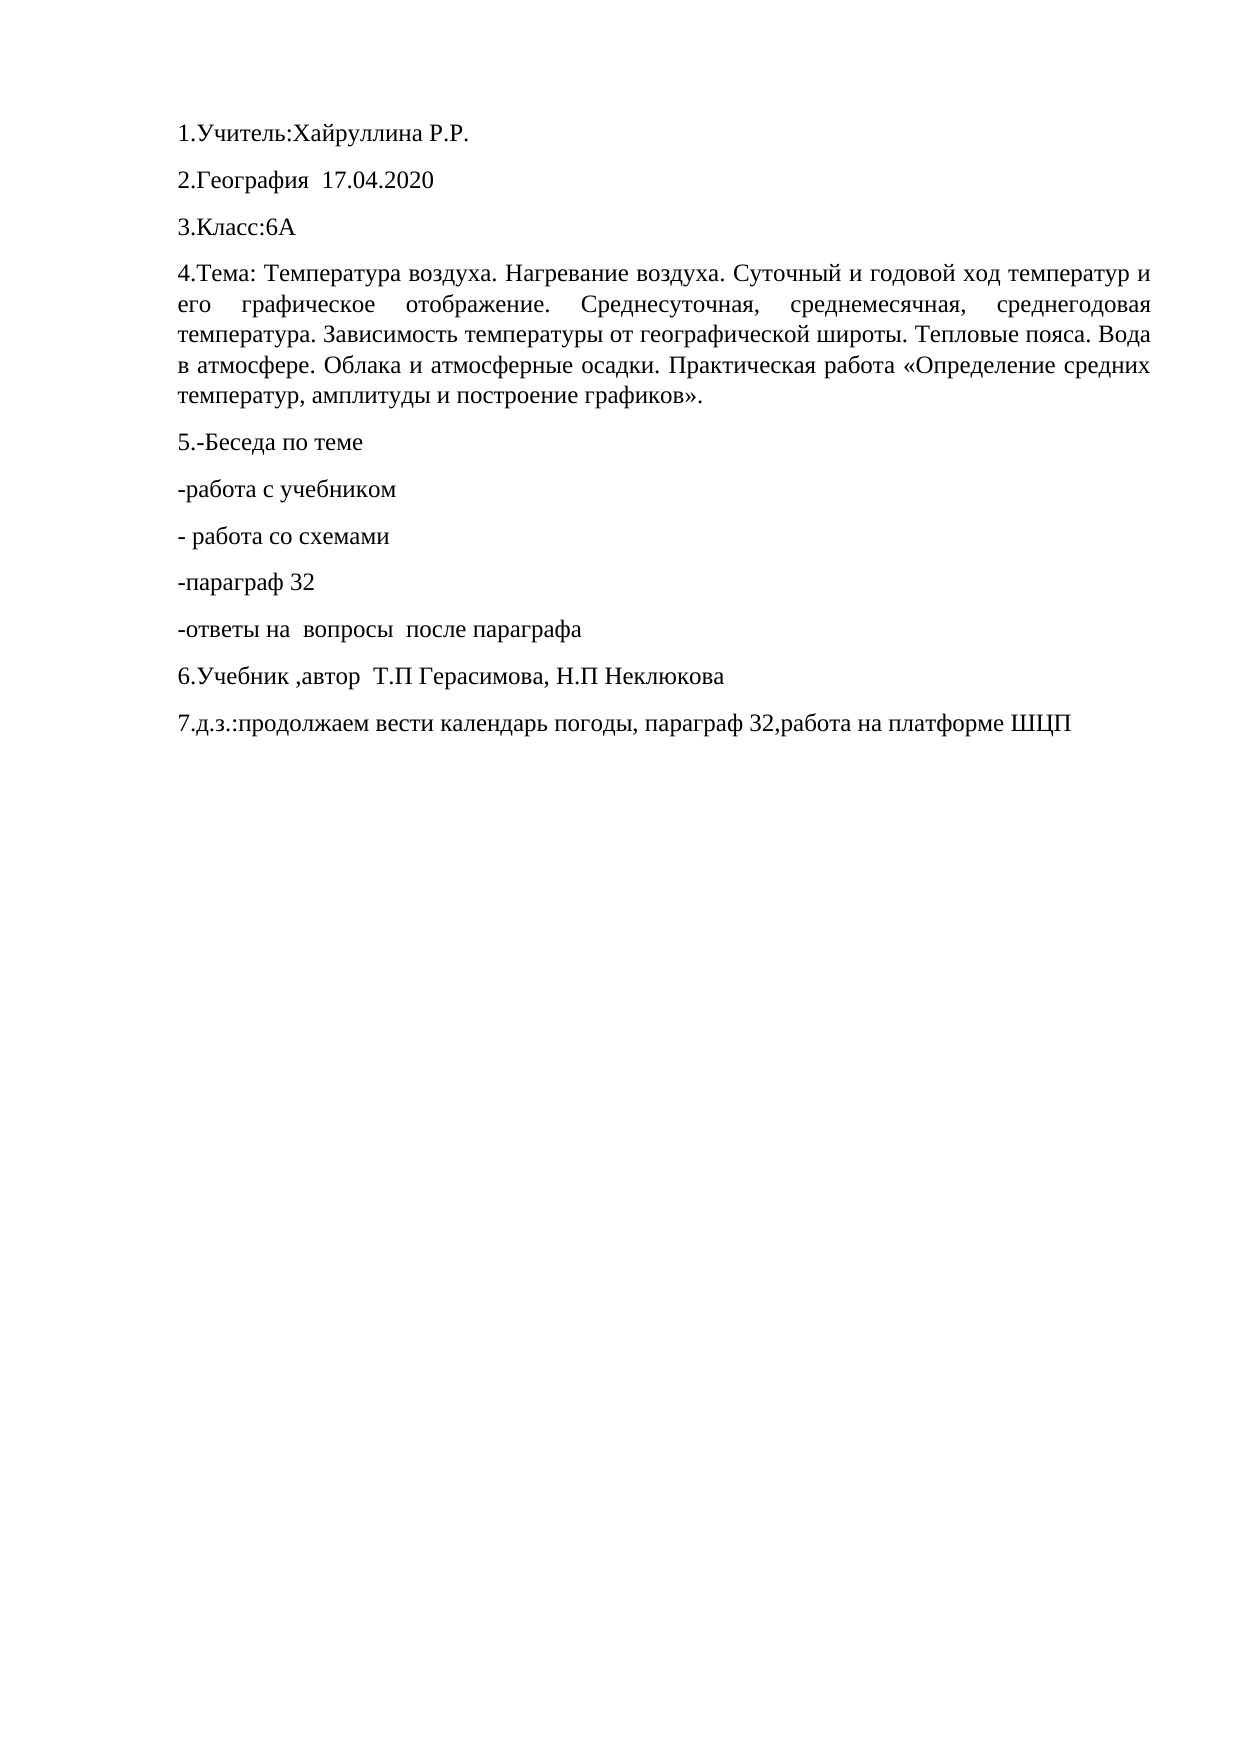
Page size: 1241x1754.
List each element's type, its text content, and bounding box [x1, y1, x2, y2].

text 1.Учитель:Хайруллина Р.Р. [177, 118, 1152, 147]
text -работа с учебником [177, 474, 1152, 503]
text - работа со схемами [177, 521, 1152, 549]
text -параграф 32 [177, 567, 1152, 596]
text 6.Учебник ,автор Т.П Герасимова, Н.П Неклюкова [177, 661, 1152, 690]
text 3.Класс:6А [177, 212, 1152, 240]
text 5.-Беседа по теме [177, 427, 1152, 456]
text -ответы на вопросы после параграфа [177, 614, 1152, 643]
text 7.д.з.:продолжаем вести календарь погоды, параграф 32,работа на платформе ШЦП [177, 708, 1152, 737]
text 4.Тема: Температура воздуха. Нагревание воздуха. Суточный и годовой ход температур и его графическое отображение. Среднесуточная, среднемесячная, среднегодовая температура. Зависимость температуры от географической широты. Тепловые пояса. Вода в атмосфере. Облака и атмосферные осадки. Практическая работа «Определение средних температур, амплитуды и построение графиков». [177, 258, 1152, 409]
text 2.География 17.04.2020 [177, 165, 1152, 194]
